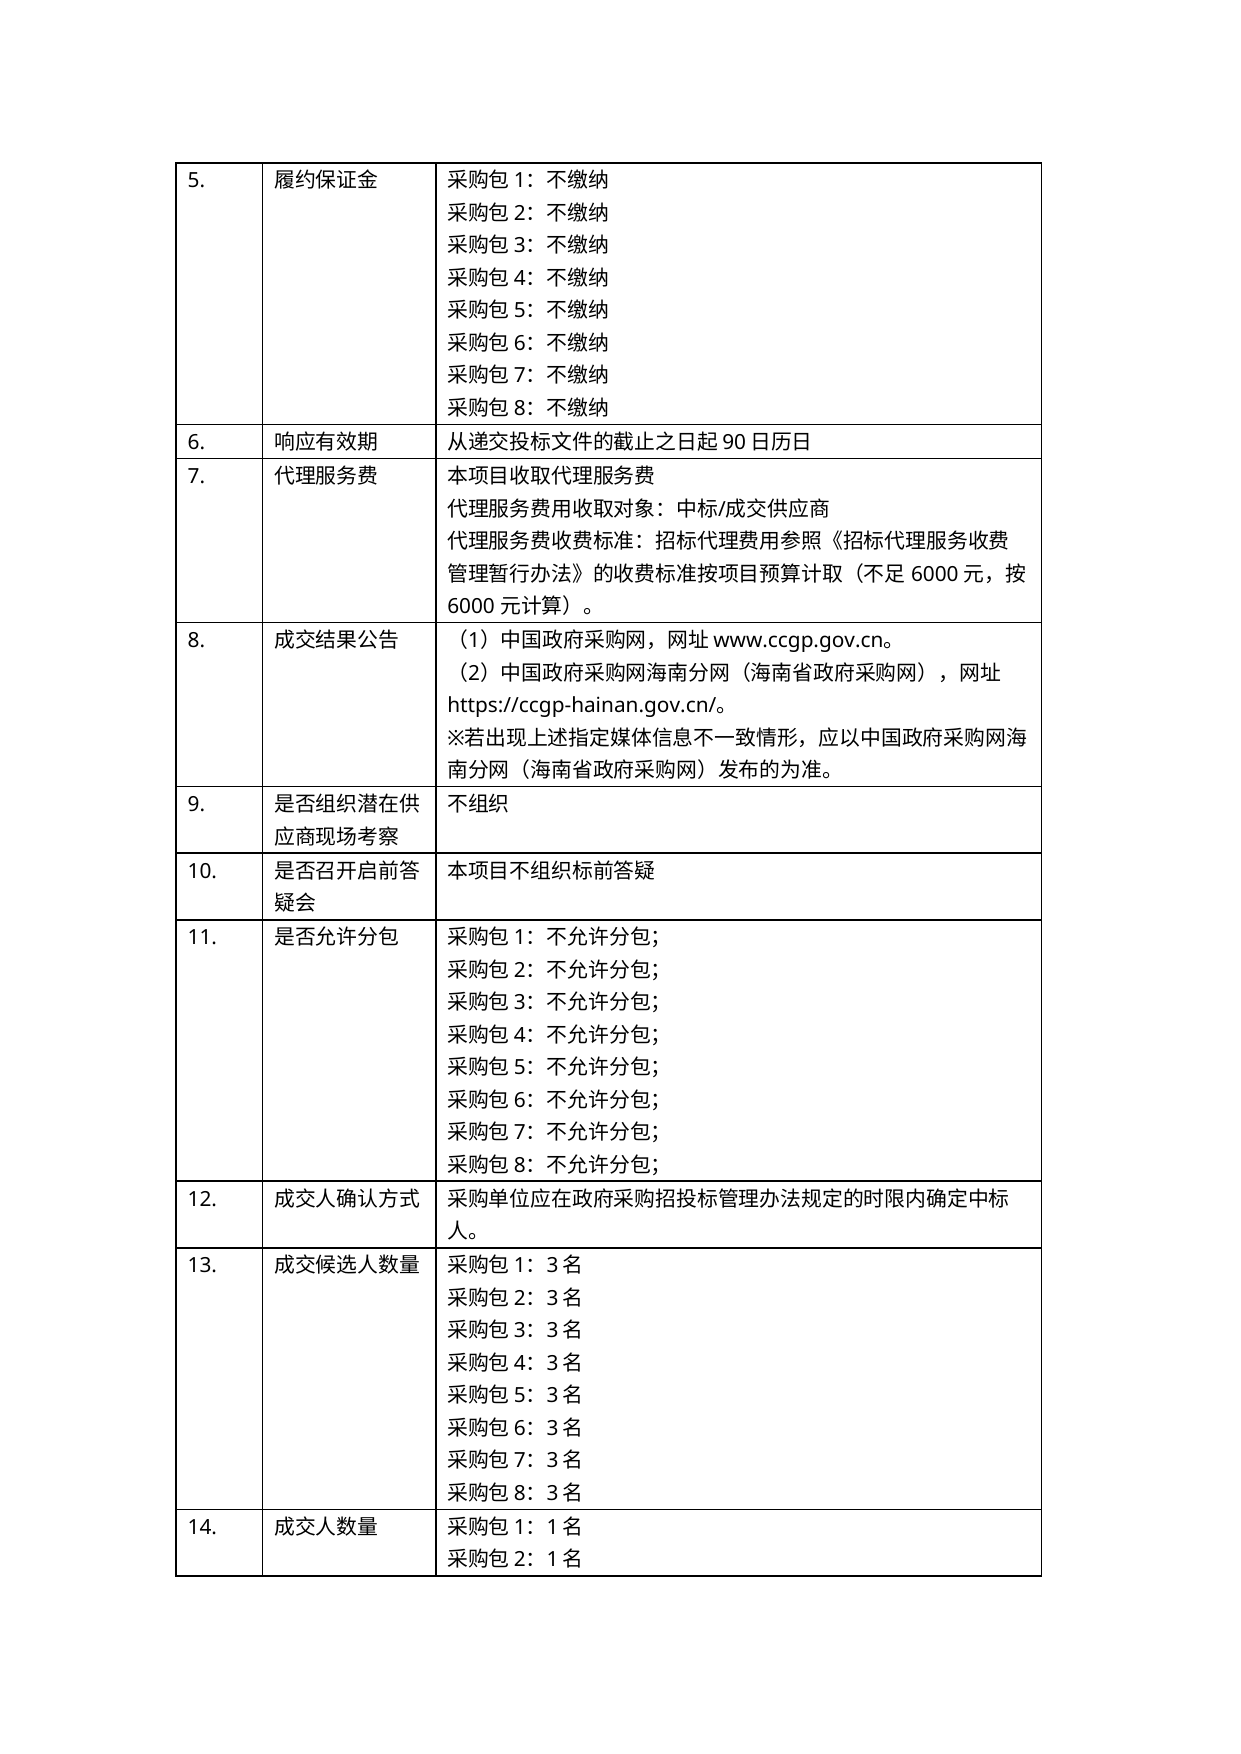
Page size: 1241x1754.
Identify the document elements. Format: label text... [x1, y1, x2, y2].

table_cell 采购单位应在政府采购招投标管理办法规定的时限内确定中标人。 [437, 1182, 1041, 1247]
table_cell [437, 1510, 1041, 1575]
table_cell 14. [177, 1510, 262, 1575]
table_cell 9. [177, 787, 262, 852]
table_cell 代理服务费 [263, 459, 435, 622]
table_cell 从递交投标文件的截止之日起90日历日 [437, 425, 1041, 458]
table_cell 6. [177, 425, 262, 458]
table_cell 8. [177, 623, 262, 786]
table_cell 本项目收取代理服务费 代理服务费用收取对象：中标/成交供应商 代理服务费收费标准：招标代理费用参照《招标代理服务收费管理暂行办法》的收费标准按项目预算计取（不足 6000 元，按 6000 元计算）。 [437, 459, 1041, 622]
table_cell 7. [177, 459, 262, 622]
table_cell 本项目不组织标前答疑 [437, 854, 1041, 919]
table_cell 采购包1：不缴纳 采购包2：不缴纳 采购包3：不缴纳 采购包4：不缴纳 采购包5：不缴纳 采购包6：不缴纳 采购包7：不缴纳 采购包8：不缴纳 [437, 164, 1041, 423]
table_cell 13. [177, 1249, 262, 1508]
table_cell 不组织 [437, 787, 1041, 852]
table_cell （1）中国政府采购网，网址www.ccgp.gov.cn。 （2）中国政府采购网海南分网（海南省政府采购网），网址https://ccgp-hainan.gov.cn/。 ※若出现上述指定媒体信息不一致情形，应以中国政府采购网海南分网（海南省政府采购网）发布的为准。 [437, 623, 1041, 786]
table_cell 11. [177, 921, 262, 1180]
table_cell 是否组织潜在供应商现场考察 [263, 787, 435, 852]
table_cell 成交结果公告 [263, 623, 435, 786]
table_cell 响应有效期 [263, 425, 435, 458]
table_cell 10. [177, 854, 262, 919]
table_cell 12. [177, 1182, 262, 1247]
table_cell 5. [177, 164, 262, 423]
table_cell 采购包1：3名 采购包2：3名 采购包3：3名 采购包4：3名 采购包5：3名 采购包6：3名 采购包7：3名 采购包8：3名 [437, 1249, 1041, 1508]
table_cell 是否允许分包 [263, 921, 435, 1180]
table_cell 成交候选人数量 [263, 1249, 435, 1508]
table_cell 是否召开启前答疑会 [263, 854, 435, 919]
table_cell 成交人确认方式 [263, 1182, 435, 1247]
table_cell 履约保证金 [263, 164, 435, 423]
table_cell 成交人数量 [263, 1510, 435, 1575]
table_cell 采购包1：不允许分包； 采购包2：不允许分包； 采购包3：不允许分包； 采购包4：不允许分包； 采购包5：不允许分包； 采购包6：不允许分包； 采购包7：不允许分包； 采购包8：不允许分包； [437, 921, 1041, 1180]
